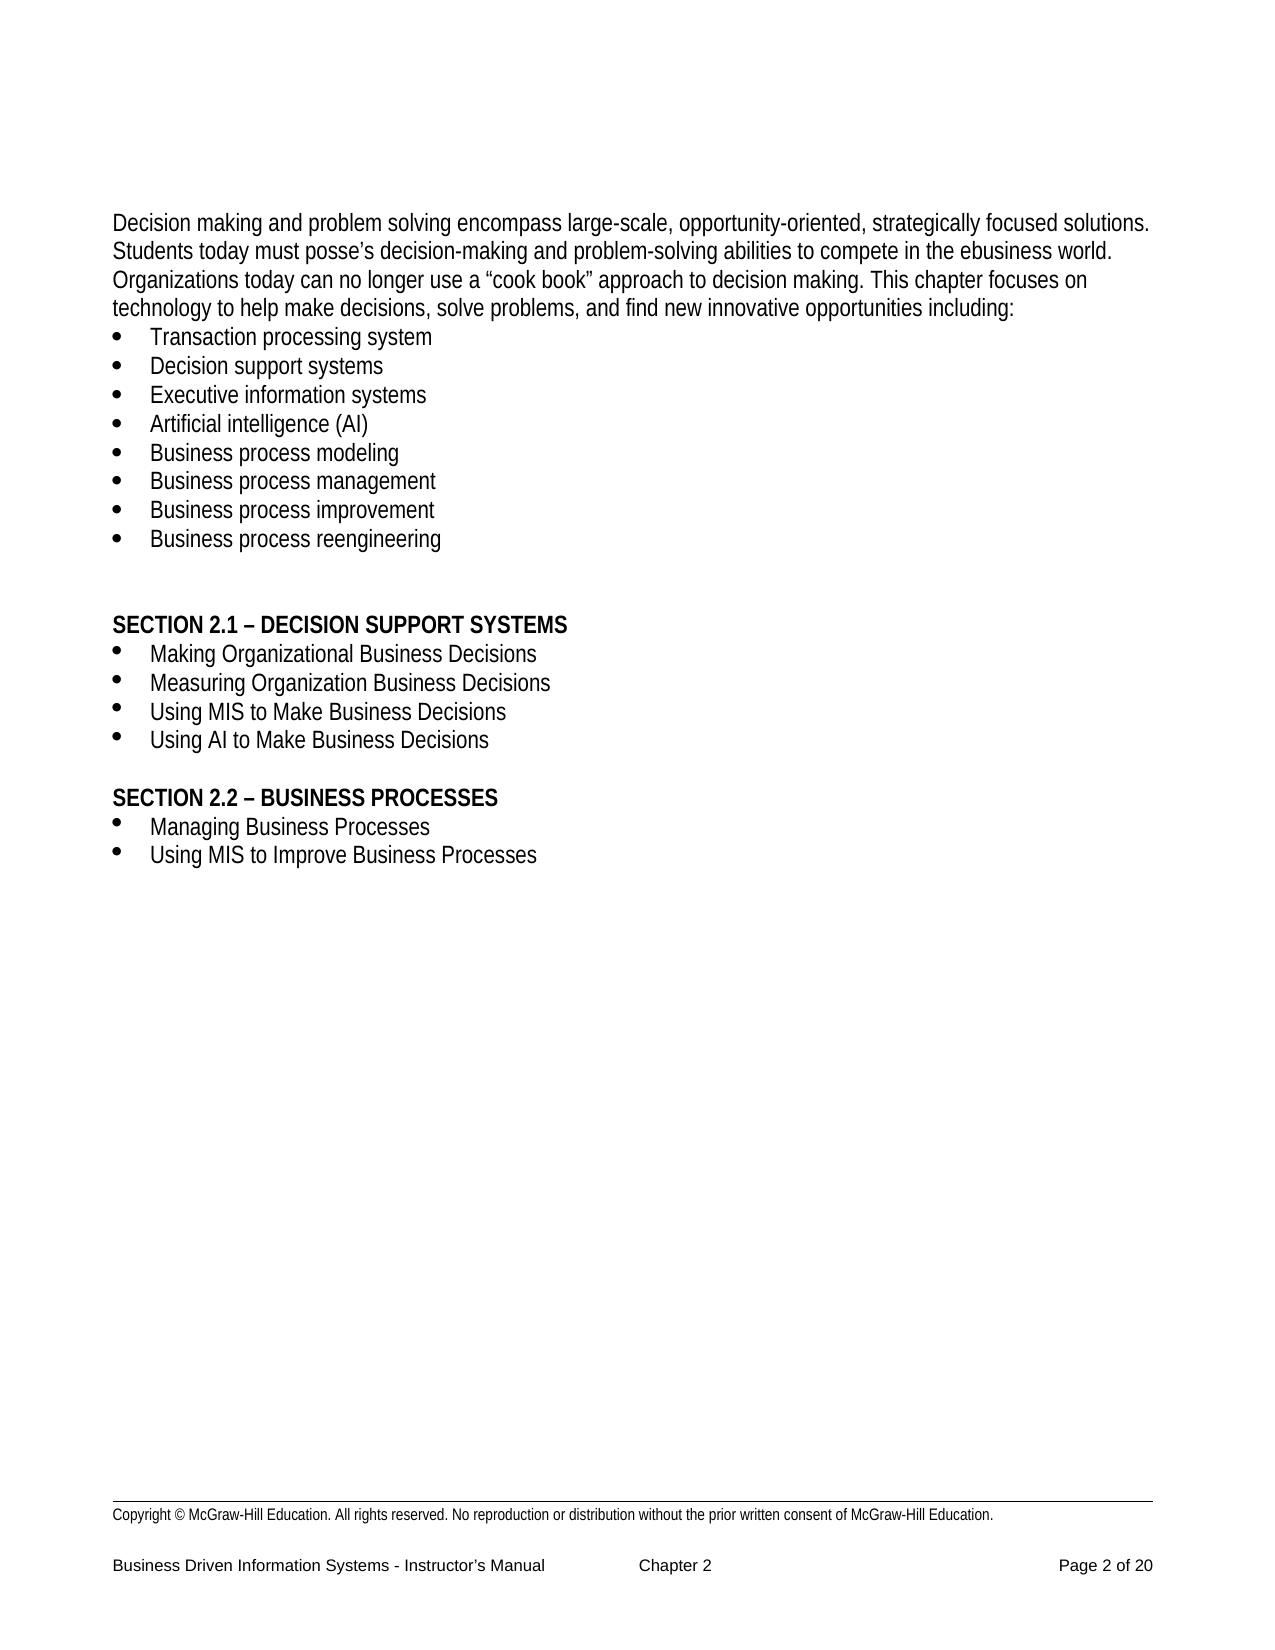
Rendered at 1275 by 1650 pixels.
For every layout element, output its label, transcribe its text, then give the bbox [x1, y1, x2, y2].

list Executive information systems [112, 380, 1153, 409]
list Using AI to Make Business Decisions [112, 725, 1153, 754]
list Business process modeling [112, 437, 1153, 466]
list Artificial intelligence (AI) [112, 409, 1153, 437]
list Decision support systems [112, 351, 1153, 380]
list Business process improvement [112, 495, 1153, 524]
list Business process reengineering [112, 524, 1153, 553]
text Decision making and problem solving encompass large-scale, opportunity-oriented, strategically focused solutions. Students today must posse’s decision-making and problem-solving abilities to compete in the ebusiness world. Organizations today can no longer use a “cook book” approach to decision making. This chapter focuses on technology to help make decisions, solve problems, and find new innovative opportunities including: [112, 207, 1153, 322]
list Using MIS to Improve Business Processes [112, 840, 1153, 869]
list Transaction processing system [112, 322, 1153, 351]
list Making Organizational Business Decisions [112, 639, 1153, 668]
list Managing Business Processes [112, 812, 1153, 840]
list Measuring Organization Business Decisions [112, 668, 1153, 697]
list Business process management [112, 466, 1153, 495]
text SECTION 2.1 – DECISION SUPPORT SYSTEMS [112, 610, 1153, 639]
list Using MIS to Make Business Decisions [112, 697, 1153, 725]
text SECTION 2.2 – BUSINESS PROCESSES [112, 783, 1153, 812]
